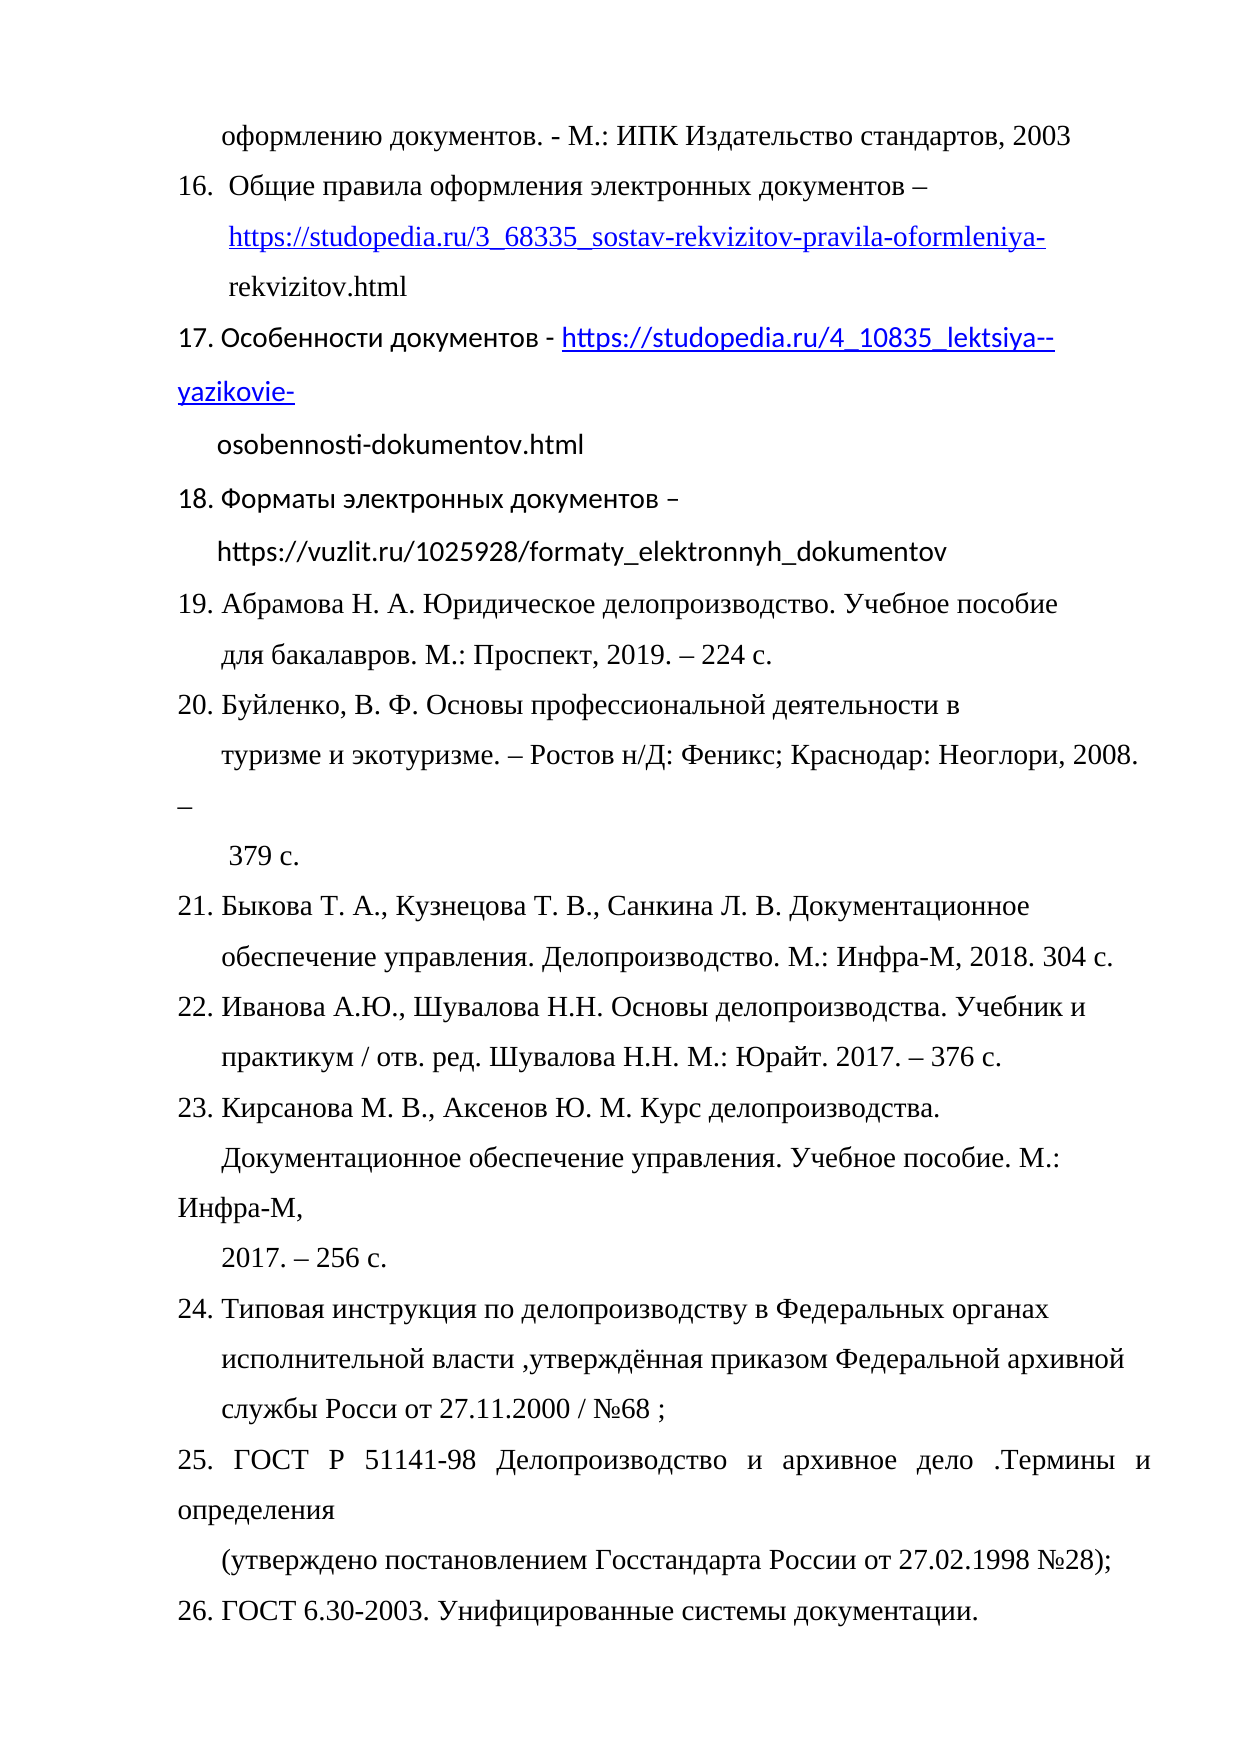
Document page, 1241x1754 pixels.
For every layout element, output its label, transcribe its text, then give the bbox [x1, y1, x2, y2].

text 25. ГОСТ Р 51141-98 Делопроизводство и архивное дело .Термины и определения [177, 1442, 1152, 1526]
text 21. Быкова Т. А., Кузнецова Т. В., Санкина Л. В. Документационное [177, 888, 1152, 922]
list 17. Особенности документов - https://studopedia.ru/4_10835_lektsiya--yazikovie- [177, 319, 1152, 408]
text 23. Кирсанова М. В., Аксенов Ю. М. Курс делопроизводства. [177, 1090, 1152, 1123]
text 19. Абрамова Н. А. Юридическое делопроизводство. Учебное пособие [177, 587, 1152, 620]
text службы Росси от 27.11.2000 / №68 ; [177, 1392, 1152, 1425]
text обеспечение управления. Делопроизводство. М.: Инфра-М, 2018. 304 с. [177, 939, 1152, 972]
text оформлению документов. - М.: ИПК Издательство стандартов, 2003 [177, 118, 1152, 152]
text 26. ГОСТ 6.30-2003. Унифицированные системы документации. [177, 1593, 1152, 1626]
text https://studopedia.ru/3_68335_sostav-rekvizitov-pravila-oformleniya- [177, 219, 1152, 252]
text для бакалавров. М.: Проспект, 2019. – 224 с. [177, 637, 1152, 670]
text исполнительной власти ,утверждённая приказом Федеральной архивной [177, 1341, 1152, 1375]
text 379 с. [177, 838, 1152, 872]
list osobennosti-dokumentov.html [177, 426, 1152, 462]
text туризме и экотуризме. – Ростов н/Д: Феникс; Краснодар: Неоглори, 2008. – [177, 737, 1152, 821]
text 2017. – 256 с. [177, 1241, 1152, 1274]
text 22. Иванова А.Ю., Шувалова Н.Н. Основы делопроизводства. Учебник и [177, 989, 1152, 1023]
list 18. Форматы электронных документов – [177, 480, 1152, 515]
text 24. Типовая инструкция по делопроизводству в Федеральных органах [177, 1291, 1152, 1324]
list https://vuzlit.ru/1025928/formaty_elektronnyh_dokumentov [177, 533, 1152, 569]
text rekvizitov.html [177, 269, 1152, 303]
text практикум / отв. ред. Шувалова Н.Н. М.: Юрайт. 2017. – 376 с. [177, 1039, 1152, 1073]
text 16. Общие правила оформления электронных документов – [177, 168, 1152, 202]
text 20. Буйленко, В. Ф. Основы профессиональной деятельности в [177, 687, 1152, 721]
text (утверждено постановлением Госстандарта России от 27.02.1998 №28); [177, 1542, 1152, 1576]
text Документационное обеспечение управления. Учебное пособие. М.: Инфра-М, [177, 1140, 1152, 1224]
